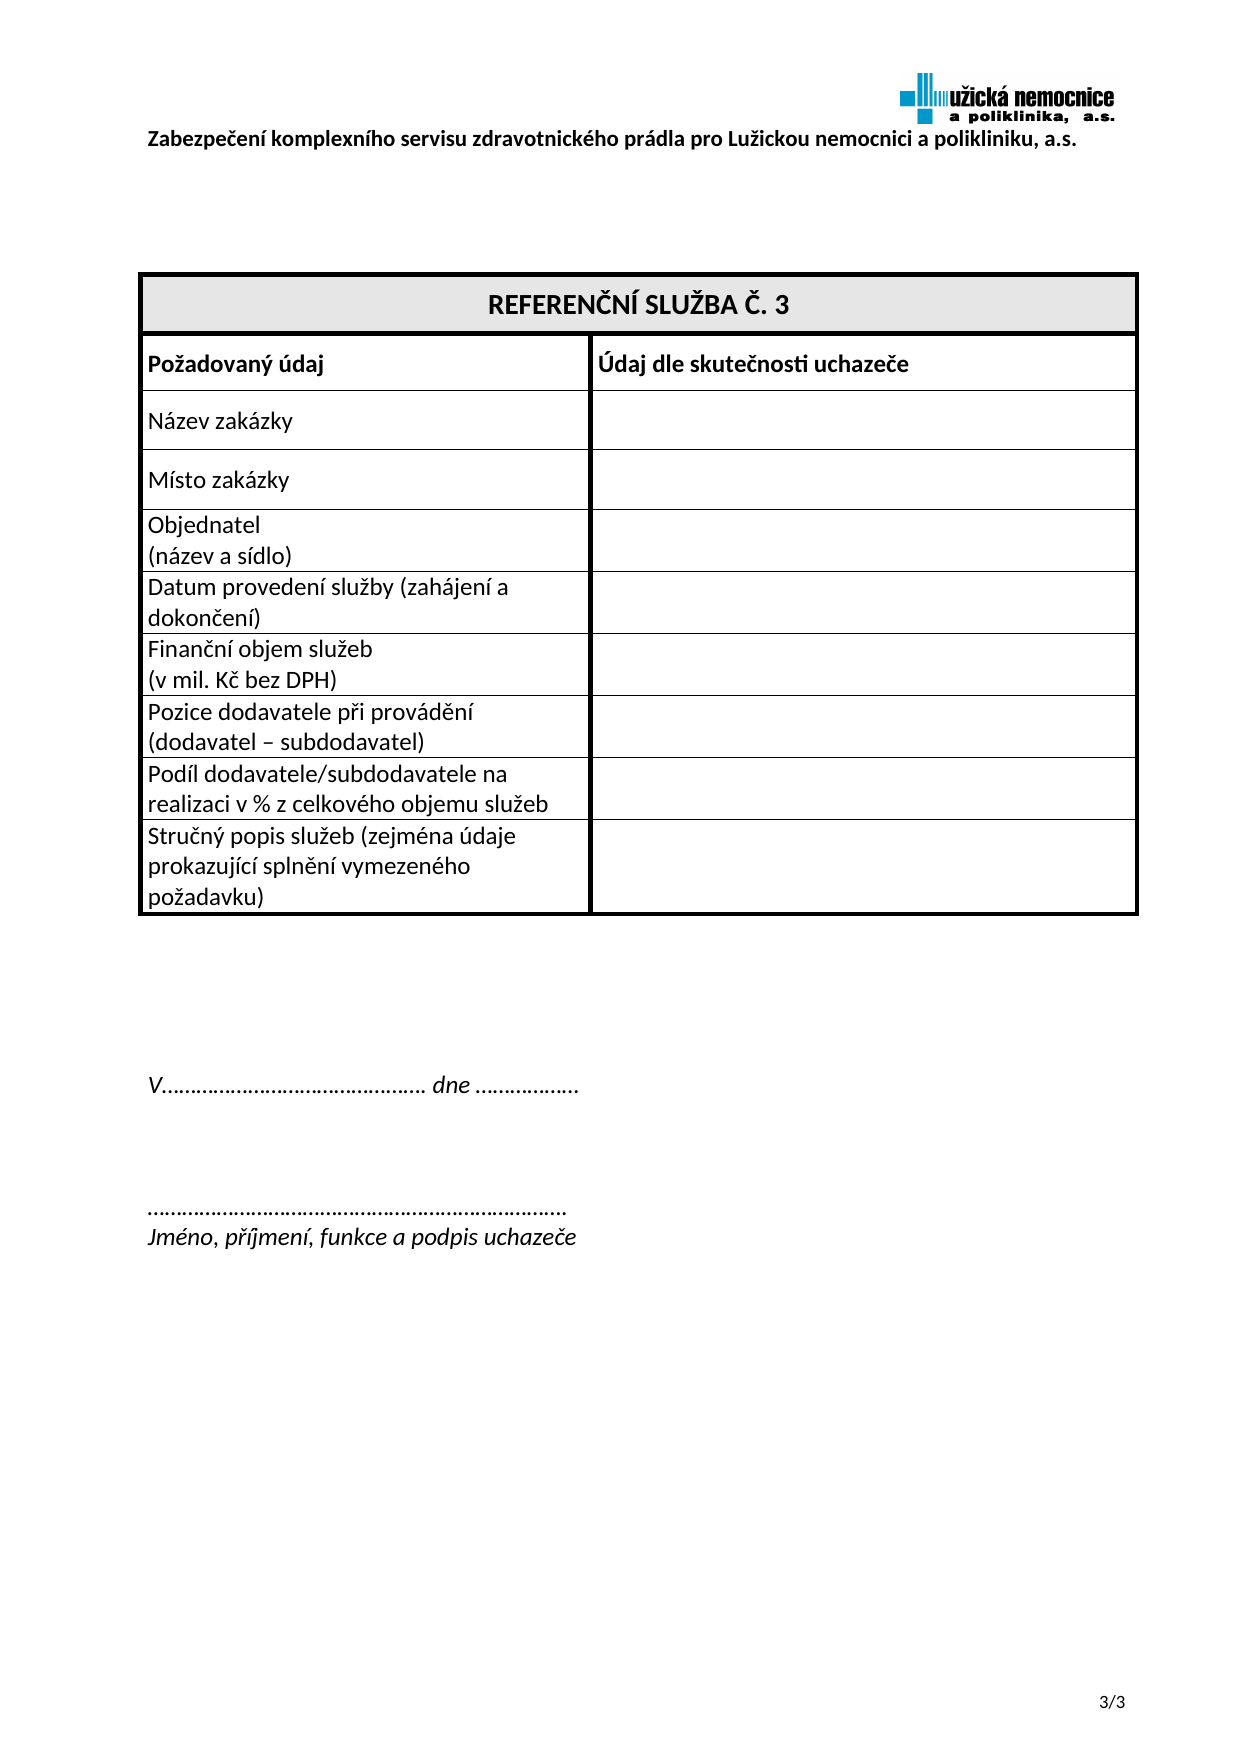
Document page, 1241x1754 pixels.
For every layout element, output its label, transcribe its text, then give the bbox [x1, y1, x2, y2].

table_cell Podíl dodavatele/subdodavatele na realizaci v % z celkového objemu služeb [143, 758, 588, 819]
text Jméno, příjmení, funkce a podpis uchazeče [148, 1221, 1125, 1252]
table_cell [593, 696, 1135, 757]
table_cell Finanční objem služeb (v mil. Kč bez DPH) [143, 634, 588, 695]
text ………………………………………………………………. [148, 1191, 1125, 1221]
table_cell [593, 450, 1135, 508]
table_cell [593, 391, 1135, 449]
table_cell Místo zakázky [143, 450, 588, 508]
table_cell Údaj dle skutečnosti uchazeče [593, 336, 1135, 390]
table_cell Požadovaný údaj [143, 336, 588, 390]
table_cell [593, 758, 1135, 819]
table_cell [593, 572, 1135, 633]
table_cell Stručný popis služeb (zejména údaje prokazující splnění vymezeného požadavku) [143, 820, 588, 911]
table_cell Název zakázky [143, 391, 588, 449]
table_cell Objednatel (název a sídlo) [143, 510, 588, 571]
table_cell Datum provedení služby (zahájení a dokončení) [143, 572, 588, 633]
text V………………………………………. dne ……………… [148, 1069, 1125, 1099]
table_cell [593, 634, 1135, 695]
table_cell [593, 820, 1135, 911]
table_cell [593, 510, 1135, 571]
table_header referenční služba č. 3 [143, 277, 1135, 331]
table_cell Pozice dodavatele při provádění (dodavatel – subdodavatel) [143, 696, 588, 757]
picture [900, 73, 1126, 124]
